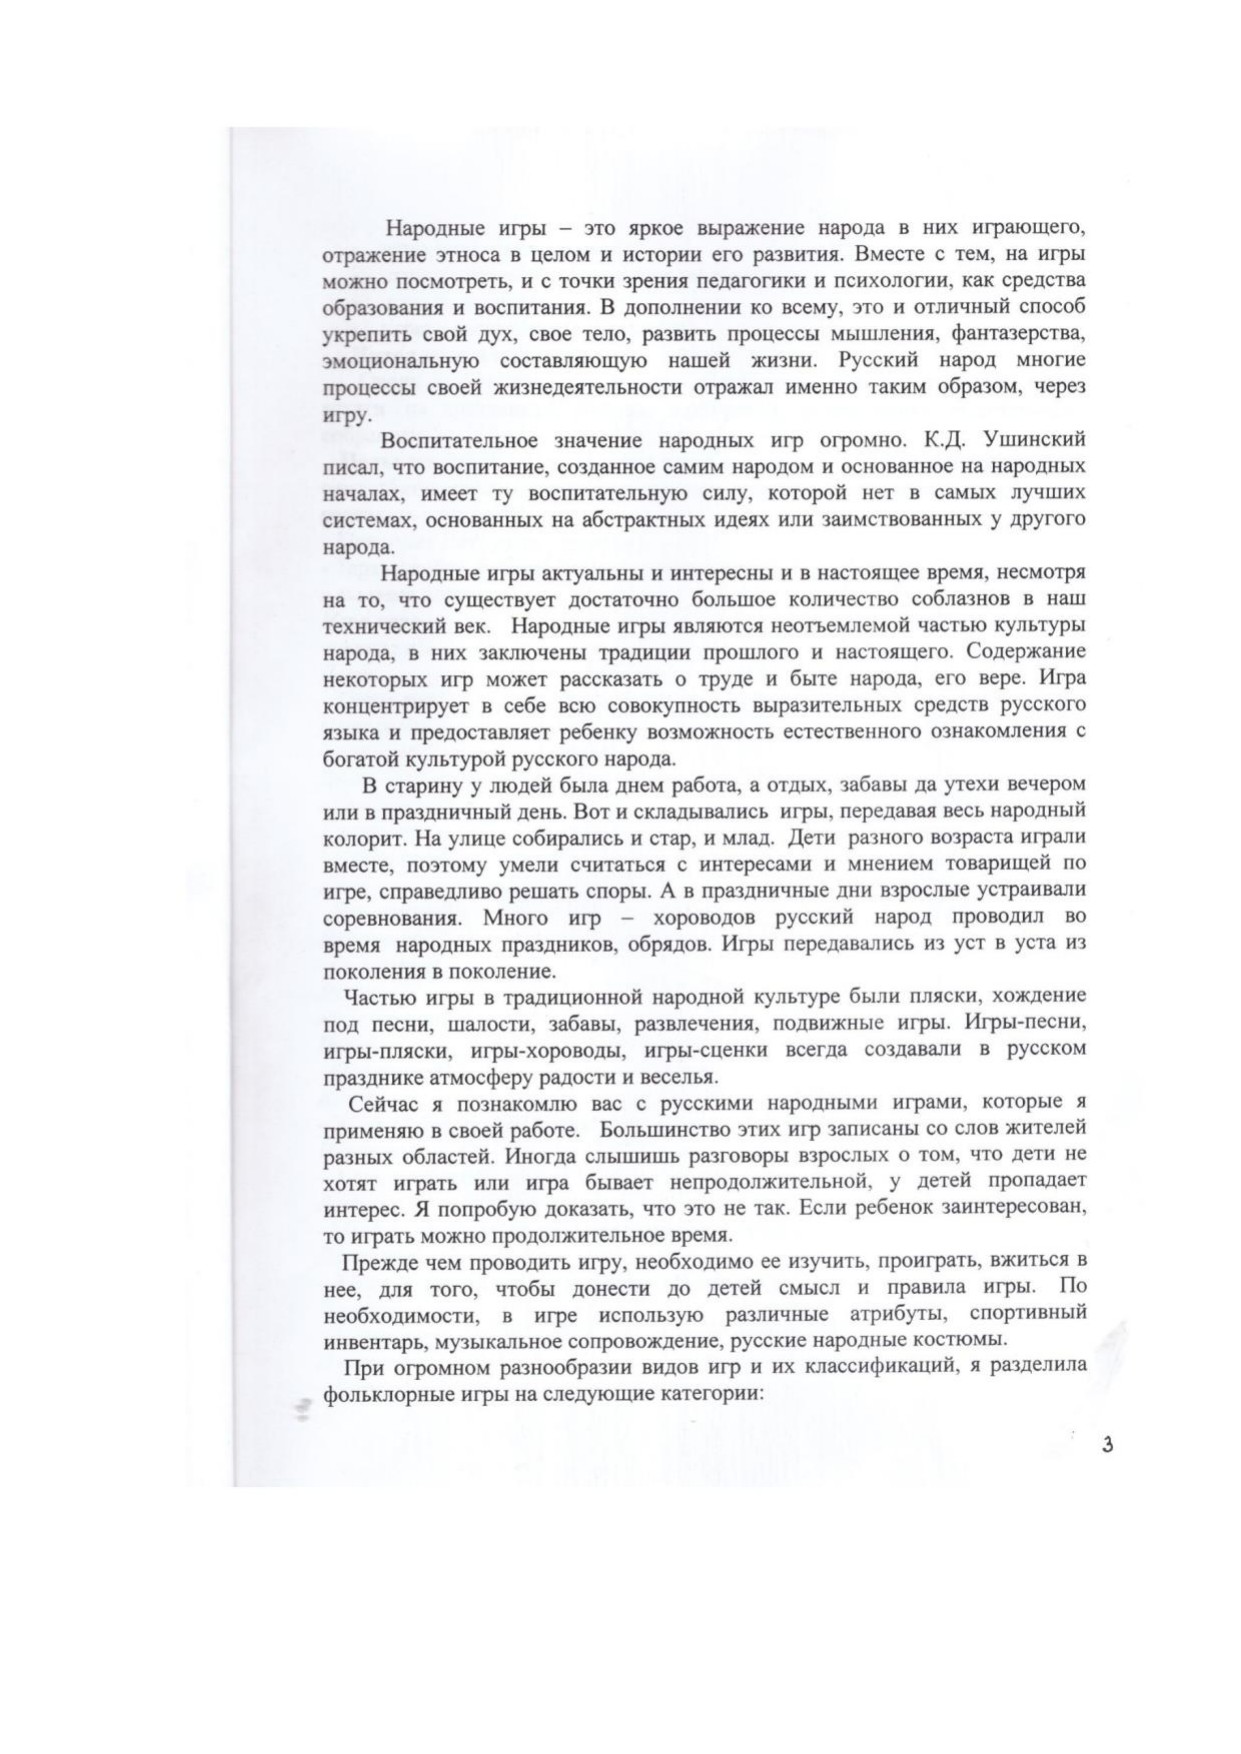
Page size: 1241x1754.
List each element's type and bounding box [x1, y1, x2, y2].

picture [177, 118, 1152, 1496]
